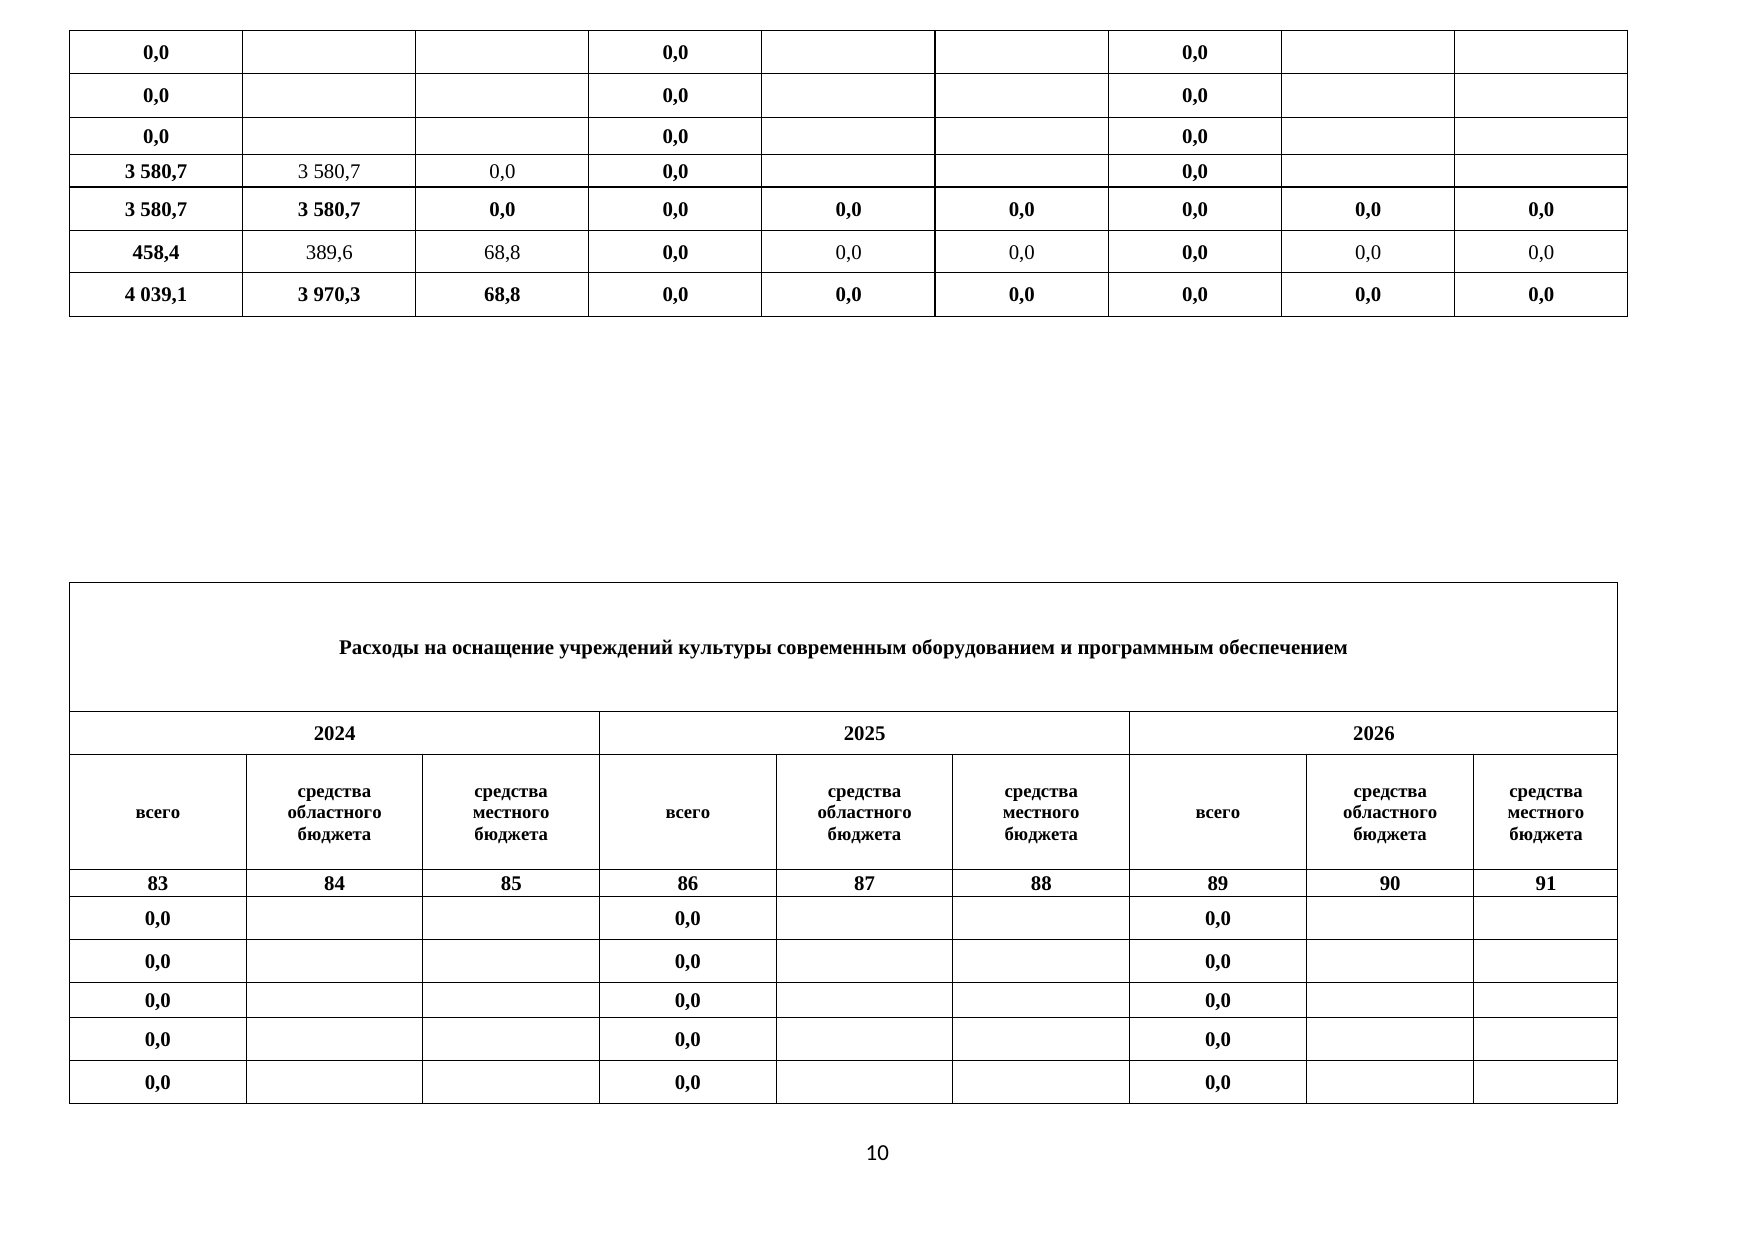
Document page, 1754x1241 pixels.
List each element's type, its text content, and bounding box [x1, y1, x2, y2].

table_cell [936, 155, 1108, 186]
table_cell [1307, 940, 1473, 982]
table_cell [936, 74, 1108, 117]
table_cell [762, 74, 934, 117]
table_cell [423, 897, 599, 939]
table_cell 88 [953, 870, 1129, 896]
table_cell 0,0 [70, 983, 246, 1017]
table_cell 0,0 [1130, 940, 1306, 982]
table_cell [1282, 31, 1454, 73]
table_cell [1307, 897, 1473, 939]
table_cell [423, 1018, 599, 1060]
table_cell 2026 [1130, 712, 1617, 754]
table_cell 0,0 [589, 273, 761, 316]
table_cell 0,0 [589, 118, 761, 154]
table_cell 4 039,1 [70, 273, 242, 316]
table_cell 0,0 [1109, 231, 1281, 272]
table_cell 0,0 [589, 74, 761, 117]
table_cell [1282, 155, 1454, 186]
table_cell [243, 118, 415, 154]
table_cell 0,0 [762, 231, 934, 272]
table_cell [1455, 74, 1627, 117]
table_cell 0,0 [70, 897, 246, 939]
table_cell 0,0 [589, 188, 761, 230]
table_cell 0,0 [70, 1018, 246, 1060]
table_cell [416, 74, 588, 117]
table_cell 0,0 [936, 273, 1108, 316]
table_cell всего [600, 755, 776, 869]
table_cell [953, 983, 1129, 1017]
table_cell всего [1130, 755, 1306, 869]
table_cell 3 580,7 [243, 155, 415, 186]
table_cell [953, 897, 1129, 939]
table_cell 389,6 [243, 231, 415, 272]
table_cell [777, 897, 952, 939]
table_header Расходы на оснащение учреждений культуры современным оборудованием и программным обеспечением [70, 583, 1617, 711]
table_cell 0,0 [1130, 897, 1306, 939]
table_cell 87 [777, 870, 952, 896]
table_cell 3 580,7 [243, 188, 415, 230]
table_cell 0,0 [1282, 231, 1454, 272]
table_cell средства местного бюджета [953, 755, 1129, 869]
table_cell 0,0 [1109, 273, 1281, 316]
table_cell [777, 940, 952, 982]
table_cell [416, 118, 588, 154]
table_cell 0,0 [589, 155, 761, 186]
table_cell 91 [1474, 870, 1617, 896]
table_cell [423, 1061, 599, 1103]
table_cell [1455, 118, 1627, 154]
table_cell [1282, 118, 1454, 154]
table_cell [762, 118, 934, 154]
table_cell [247, 1018, 422, 1060]
table_cell средства областного бюджета [1307, 755, 1473, 869]
table_cell 2025 [600, 712, 1129, 754]
table_cell [416, 31, 588, 73]
table_cell 84 [247, 870, 422, 896]
table_cell [1307, 983, 1473, 1017]
table_cell 0,0 [1455, 188, 1627, 230]
table_cell 0,0 [936, 188, 1108, 230]
table_cell средства областного бюджета [247, 755, 422, 869]
table_cell 0,0 [600, 897, 776, 939]
table_cell 90 [1307, 870, 1473, 896]
table_cell 0,0 [1455, 231, 1627, 272]
table_cell [936, 31, 1108, 73]
table_cell 68,8 [416, 273, 588, 316]
table_cell средства местного бюджета [1474, 755, 1617, 869]
table_cell средства областного бюджета [777, 755, 952, 869]
table_cell 0,0 [70, 74, 242, 117]
table_cell 0,0 [600, 983, 776, 1017]
table_cell [243, 31, 415, 73]
table_cell 3 580,7 [70, 155, 242, 186]
table_cell 0,0 [1282, 188, 1454, 230]
table_cell 83 [70, 870, 246, 896]
table_cell 86 [600, 870, 776, 896]
table_cell [1474, 897, 1617, 939]
table_cell 0,0 [70, 1061, 246, 1103]
table_cell [247, 983, 422, 1017]
table_cell [953, 1018, 1129, 1060]
table_cell [247, 940, 422, 982]
table_cell 89 [1130, 870, 1306, 896]
table_cell 0,0 [70, 118, 242, 154]
table_cell [423, 983, 599, 1017]
table_cell [1455, 31, 1627, 73]
table_cell 3 580,7 [70, 188, 242, 230]
table_cell 0,0 [1109, 188, 1281, 230]
table_cell 0,0 [1109, 118, 1281, 154]
table_cell [423, 940, 599, 982]
table_cell 0,0 [70, 940, 246, 982]
table_cell 0,0 [1130, 983, 1306, 1017]
table_cell [243, 74, 415, 117]
table_cell [1474, 1061, 1617, 1103]
table_cell [1474, 940, 1617, 982]
table_cell 0,0 [1282, 273, 1454, 316]
table_cell 0,0 [600, 940, 776, 982]
table_cell 0,0 [70, 31, 242, 73]
table_cell [953, 1061, 1129, 1103]
table_cell 2024 [70, 712, 599, 754]
table_cell 0,0 [600, 1018, 776, 1060]
table_cell 0,0 [589, 231, 761, 272]
table_cell 0,0 [600, 1061, 776, 1103]
table_cell средства местного бюджета [423, 755, 599, 869]
table_cell [762, 155, 934, 186]
table_cell [777, 983, 952, 1017]
table_cell [247, 1061, 422, 1103]
table_cell 0,0 [762, 273, 934, 316]
table_cell [1474, 1018, 1617, 1060]
table_cell 0,0 [1109, 31, 1281, 73]
table_cell 0,0 [1130, 1018, 1306, 1060]
table_cell 3 970,3 [243, 273, 415, 316]
table_cell 85 [423, 870, 599, 896]
table_cell [1474, 983, 1617, 1017]
table_cell [247, 897, 422, 939]
table_cell 458,4 [70, 231, 242, 272]
table_cell 0,0 [416, 155, 588, 186]
table_cell [1455, 155, 1627, 186]
table_cell [1307, 1061, 1473, 1103]
table_cell 0,0 [1455, 273, 1627, 316]
table_cell 0,0 [589, 31, 761, 73]
table_cell 0,0 [936, 231, 1108, 272]
table_cell [1307, 1018, 1473, 1060]
table_cell всего [70, 755, 246, 869]
table_cell [777, 1061, 952, 1103]
table_cell [762, 31, 934, 73]
table_cell [777, 1018, 952, 1060]
table_cell 0,0 [1109, 155, 1281, 186]
table_cell [953, 940, 1129, 982]
table_cell 0,0 [416, 188, 588, 230]
table_cell 0,0 [1109, 74, 1281, 117]
table_cell 0,0 [1130, 1061, 1306, 1103]
table_cell [936, 118, 1108, 154]
table_cell [1282, 74, 1454, 117]
table_cell 68,8 [416, 231, 588, 272]
table_cell 0,0 [762, 188, 934, 230]
